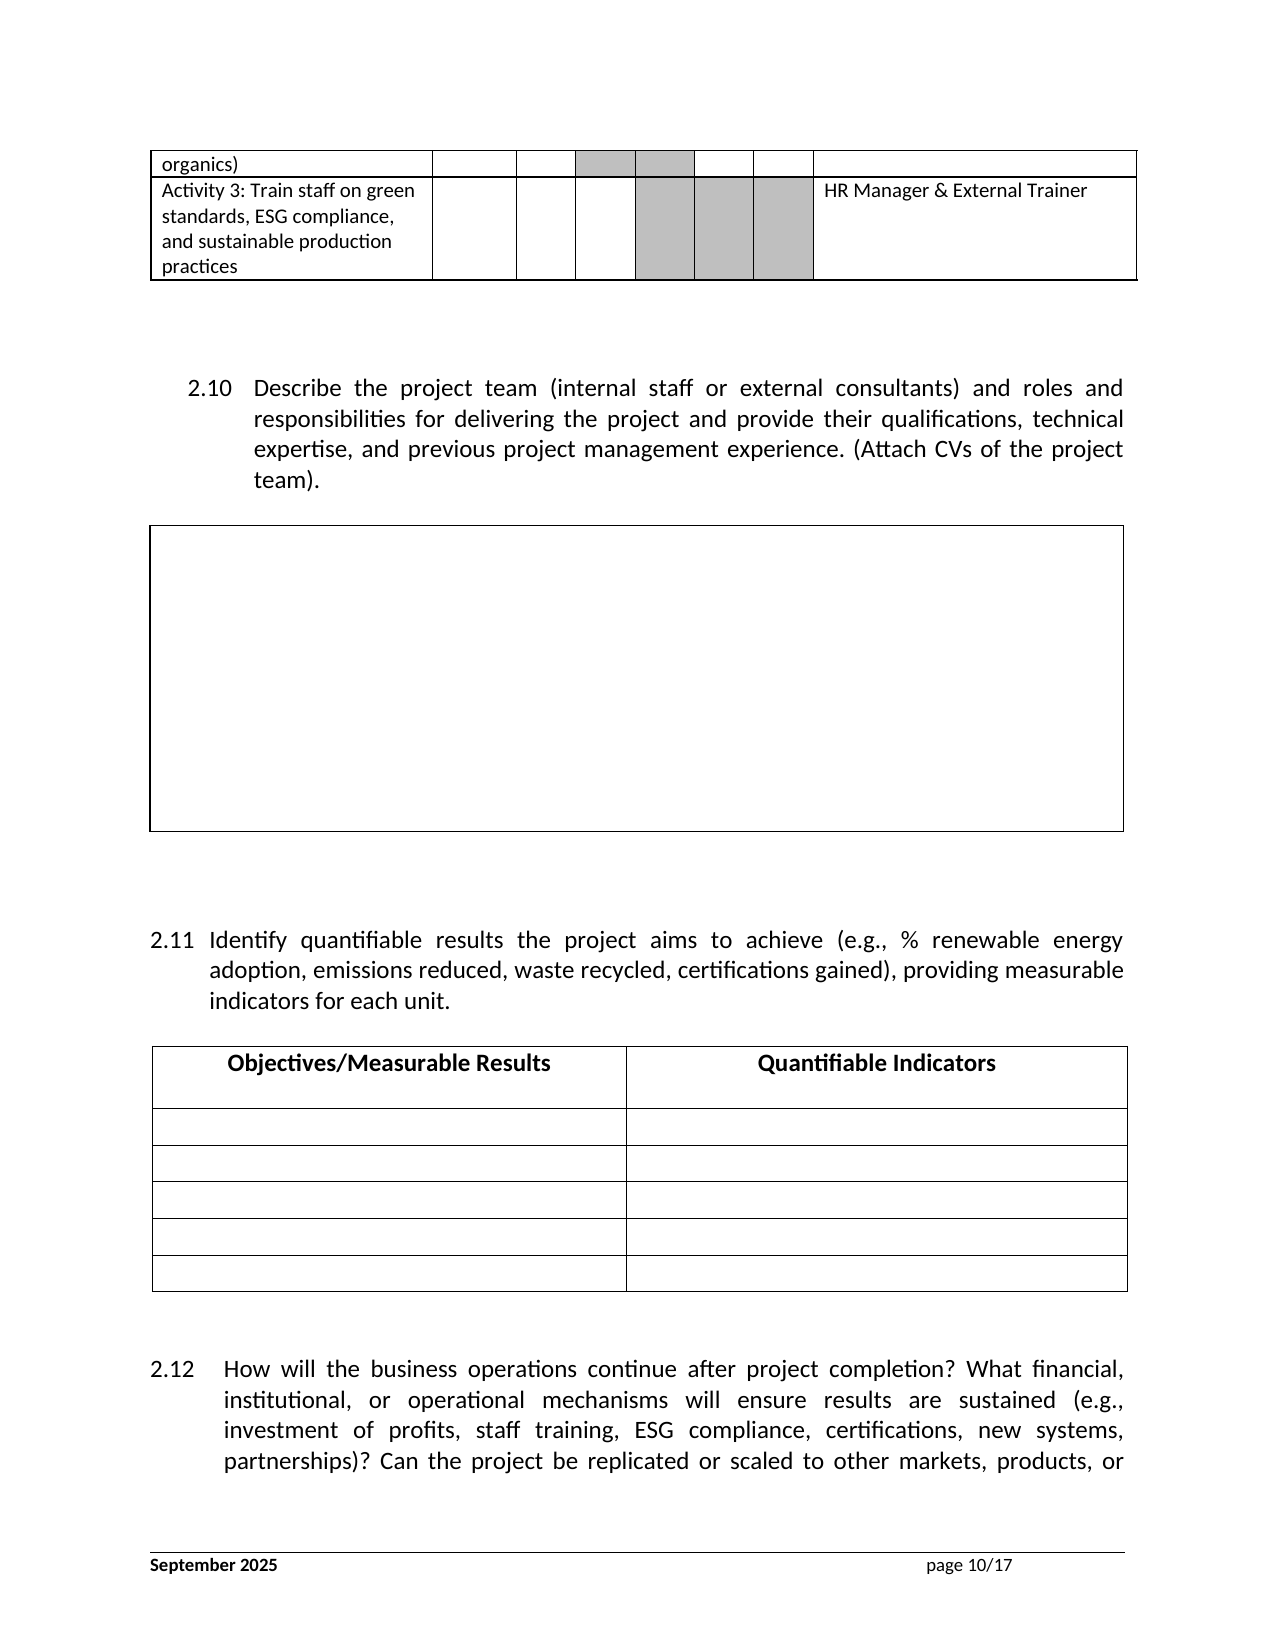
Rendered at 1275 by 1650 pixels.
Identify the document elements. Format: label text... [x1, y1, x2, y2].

table_cell [695, 178, 753, 279]
table_cell [627, 1182, 1127, 1218]
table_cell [814, 151, 1136, 176]
list Describe the project team (internal staff or external consultants) and roles and responsibilities for delivering the project and provide their qualifications, technical expertise, and previous project management experience. (Attach CVs of the project team). [187, 372, 1125, 494]
table_cell [153, 1109, 626, 1144]
table_cell [153, 1182, 626, 1218]
table_header Quantifiable Indicators [627, 1047, 1127, 1108]
table_cell [517, 151, 575, 176]
table_cell [576, 178, 635, 279]
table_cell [152, 151, 432, 176]
table_cell Activity 3: Train staff on green standards, ESG compliance, and sustainable production practices [152, 178, 432, 279]
table_cell [627, 1146, 1127, 1181]
table_cell [627, 1109, 1127, 1144]
table_cell HR Manager & External Trainer [814, 178, 1136, 279]
table_cell [433, 151, 516, 176]
table_cell [576, 151, 635, 176]
text 2.11 Identify quantifiable results the project aims to achieve (e.g., % renewable energy adoption, emissions reduced, waste recycled, certifications gained), providing measurable indicators for each unit. [150, 924, 1125, 1015]
table_cell [153, 1146, 626, 1181]
table_cell [754, 151, 813, 176]
table_cell [636, 151, 694, 176]
table_cell [636, 178, 694, 279]
table_cell [627, 1219, 1127, 1254]
table_header Objectives/Measurable Results [153, 1047, 626, 1108]
table_cell [153, 1219, 626, 1254]
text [150, 1353, 1125, 1475]
table_cell [153, 1256, 626, 1291]
table_header [151, 526, 1123, 831]
table_cell [433, 178, 516, 279]
table_cell [517, 178, 575, 279]
table_cell [754, 178, 813, 279]
table_cell [627, 1256, 1127, 1291]
table_cell [695, 151, 753, 176]
